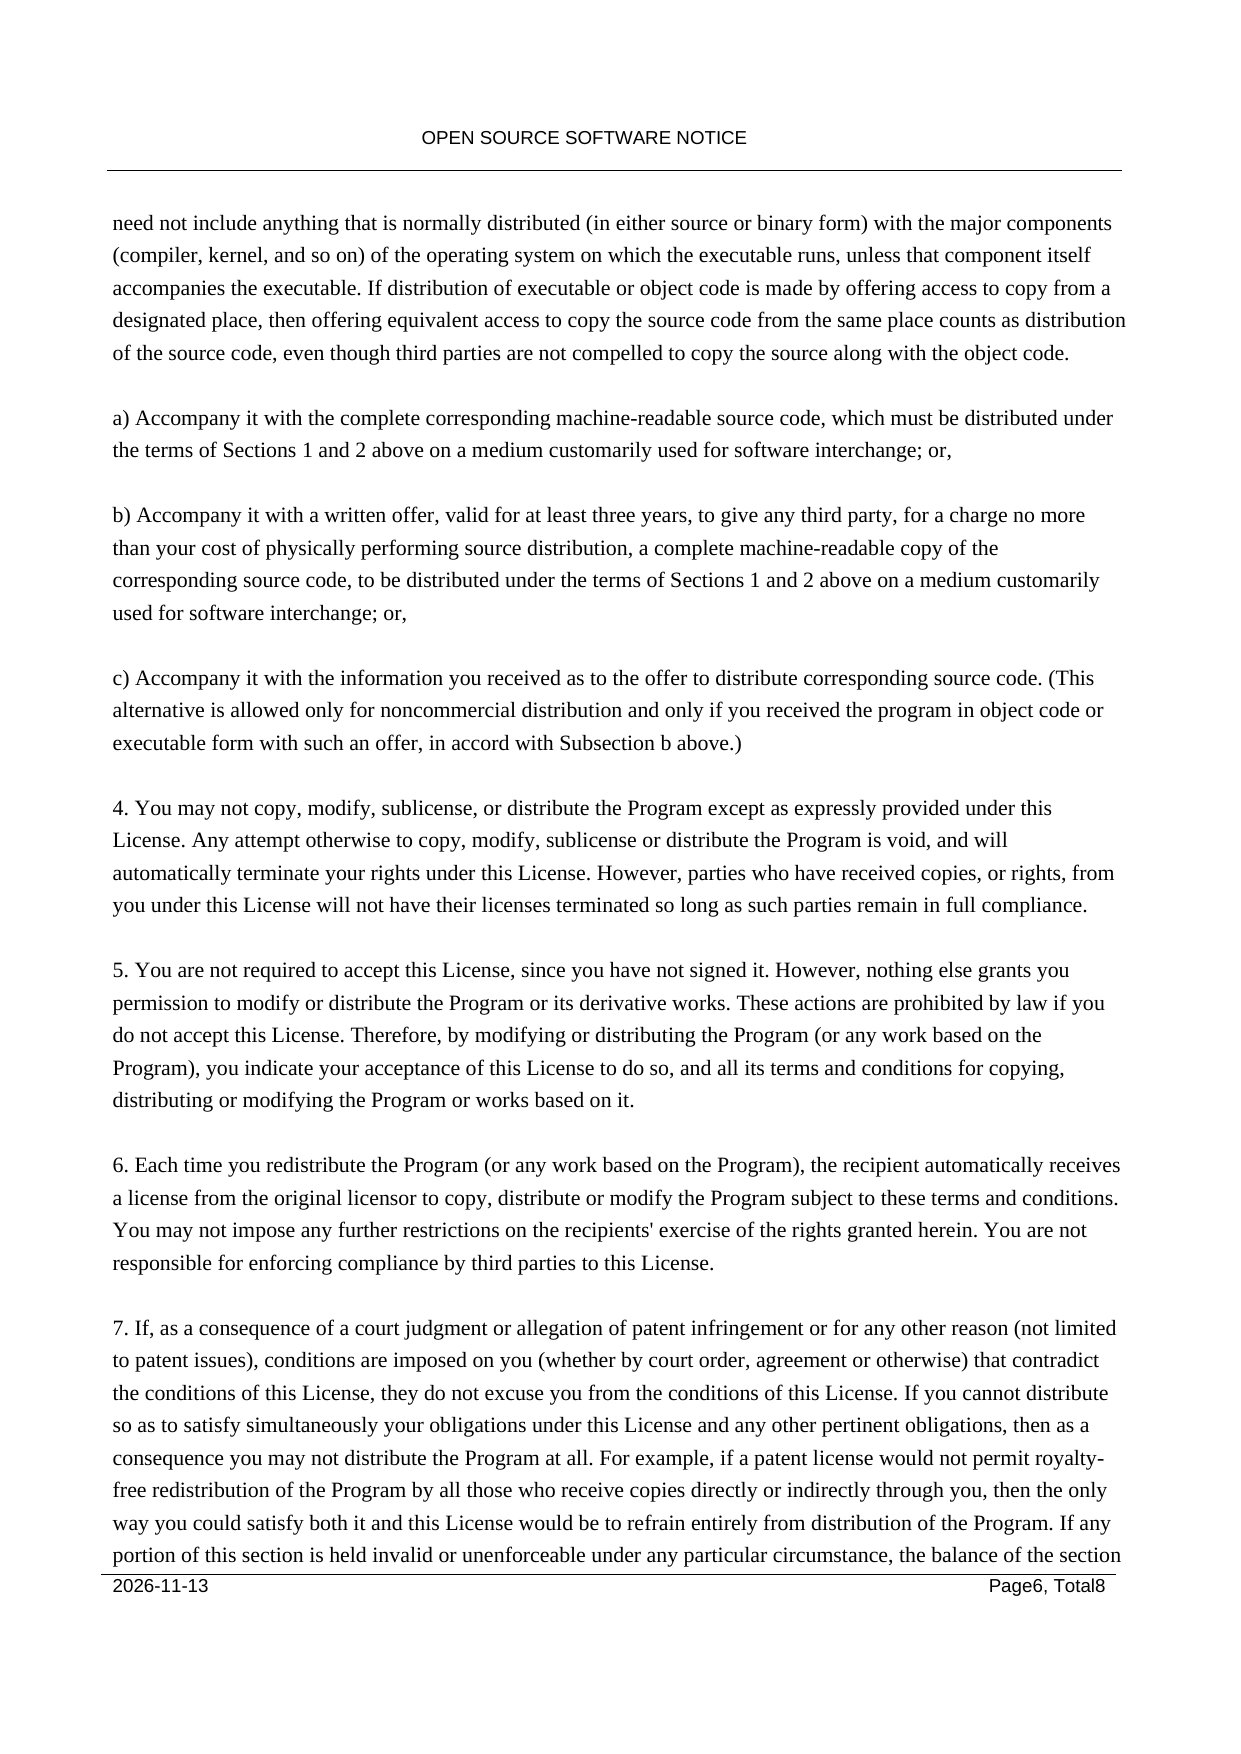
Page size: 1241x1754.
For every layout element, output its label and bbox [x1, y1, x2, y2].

text [112, 206, 1128, 1571]
